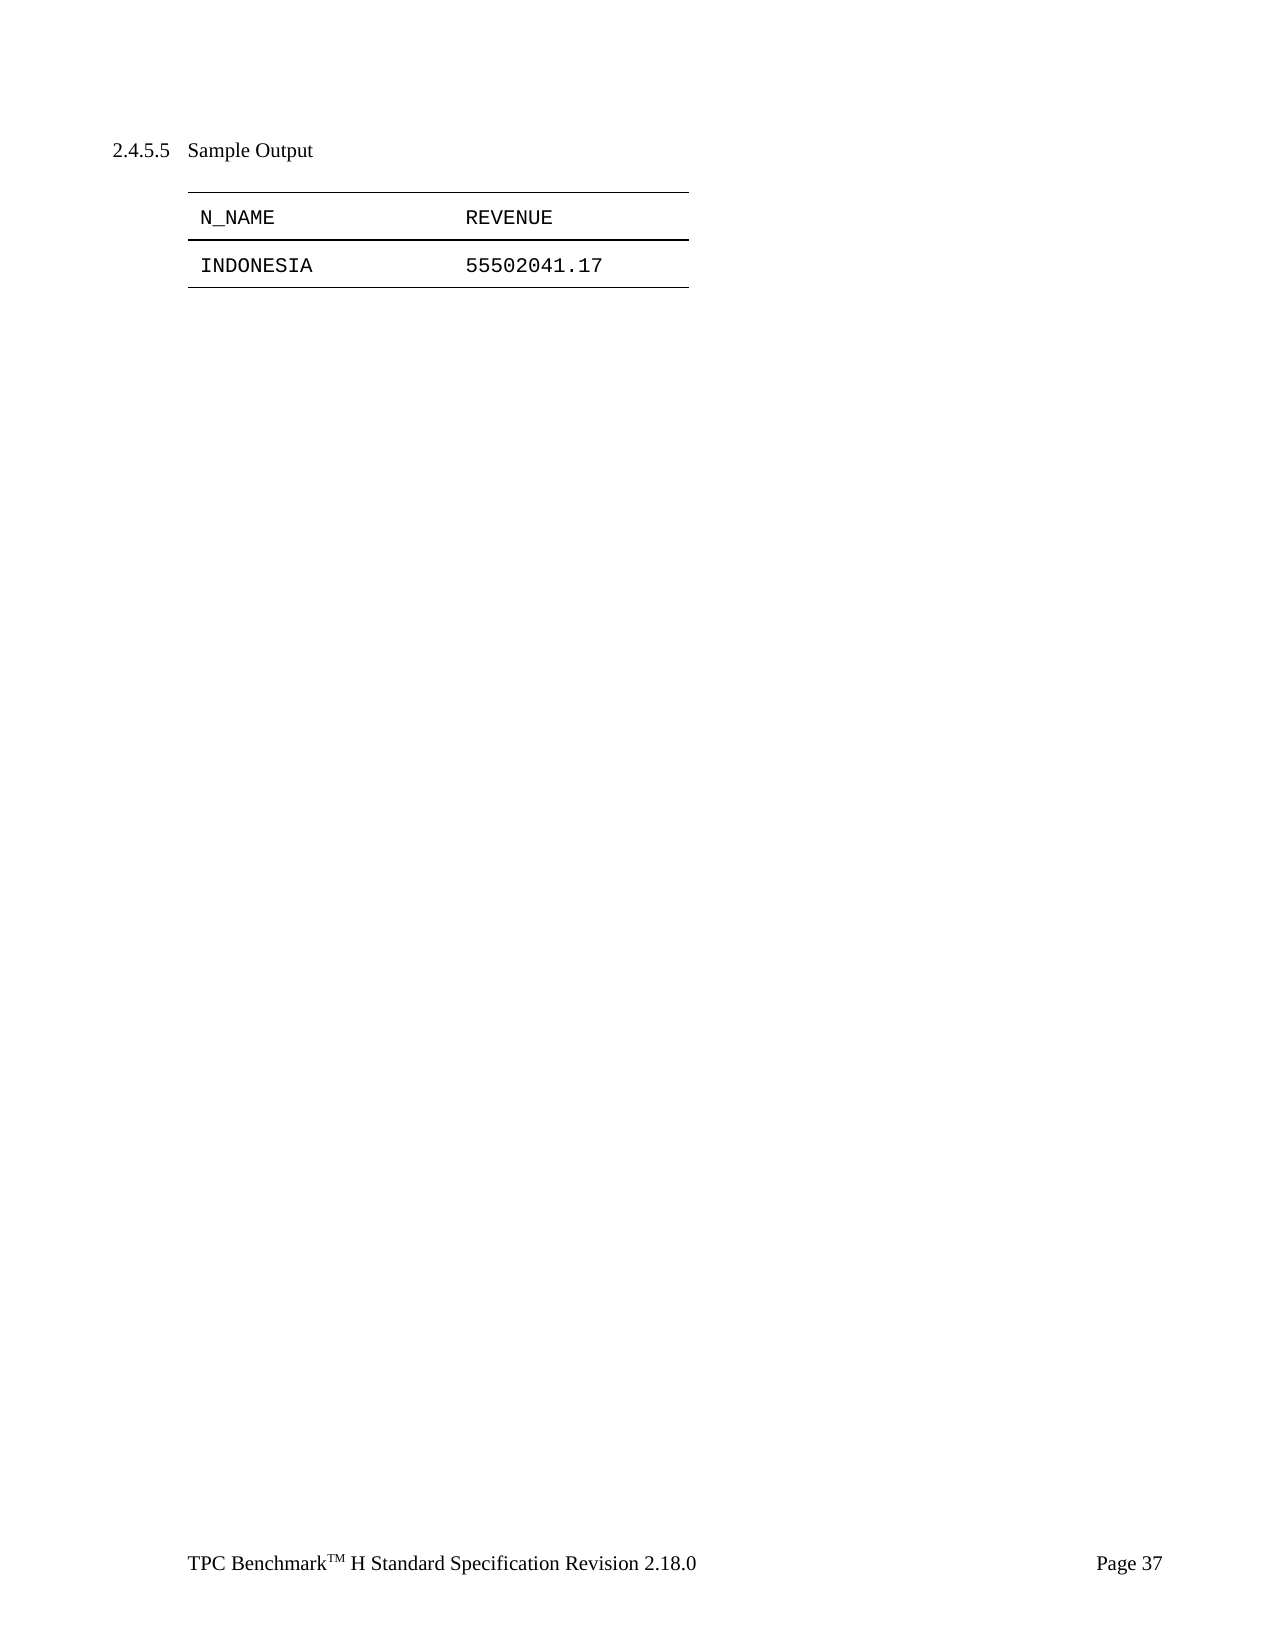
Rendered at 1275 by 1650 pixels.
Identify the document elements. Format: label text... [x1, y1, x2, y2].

subtitle Sample Output [112, 137, 1162, 162]
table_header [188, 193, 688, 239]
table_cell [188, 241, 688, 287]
